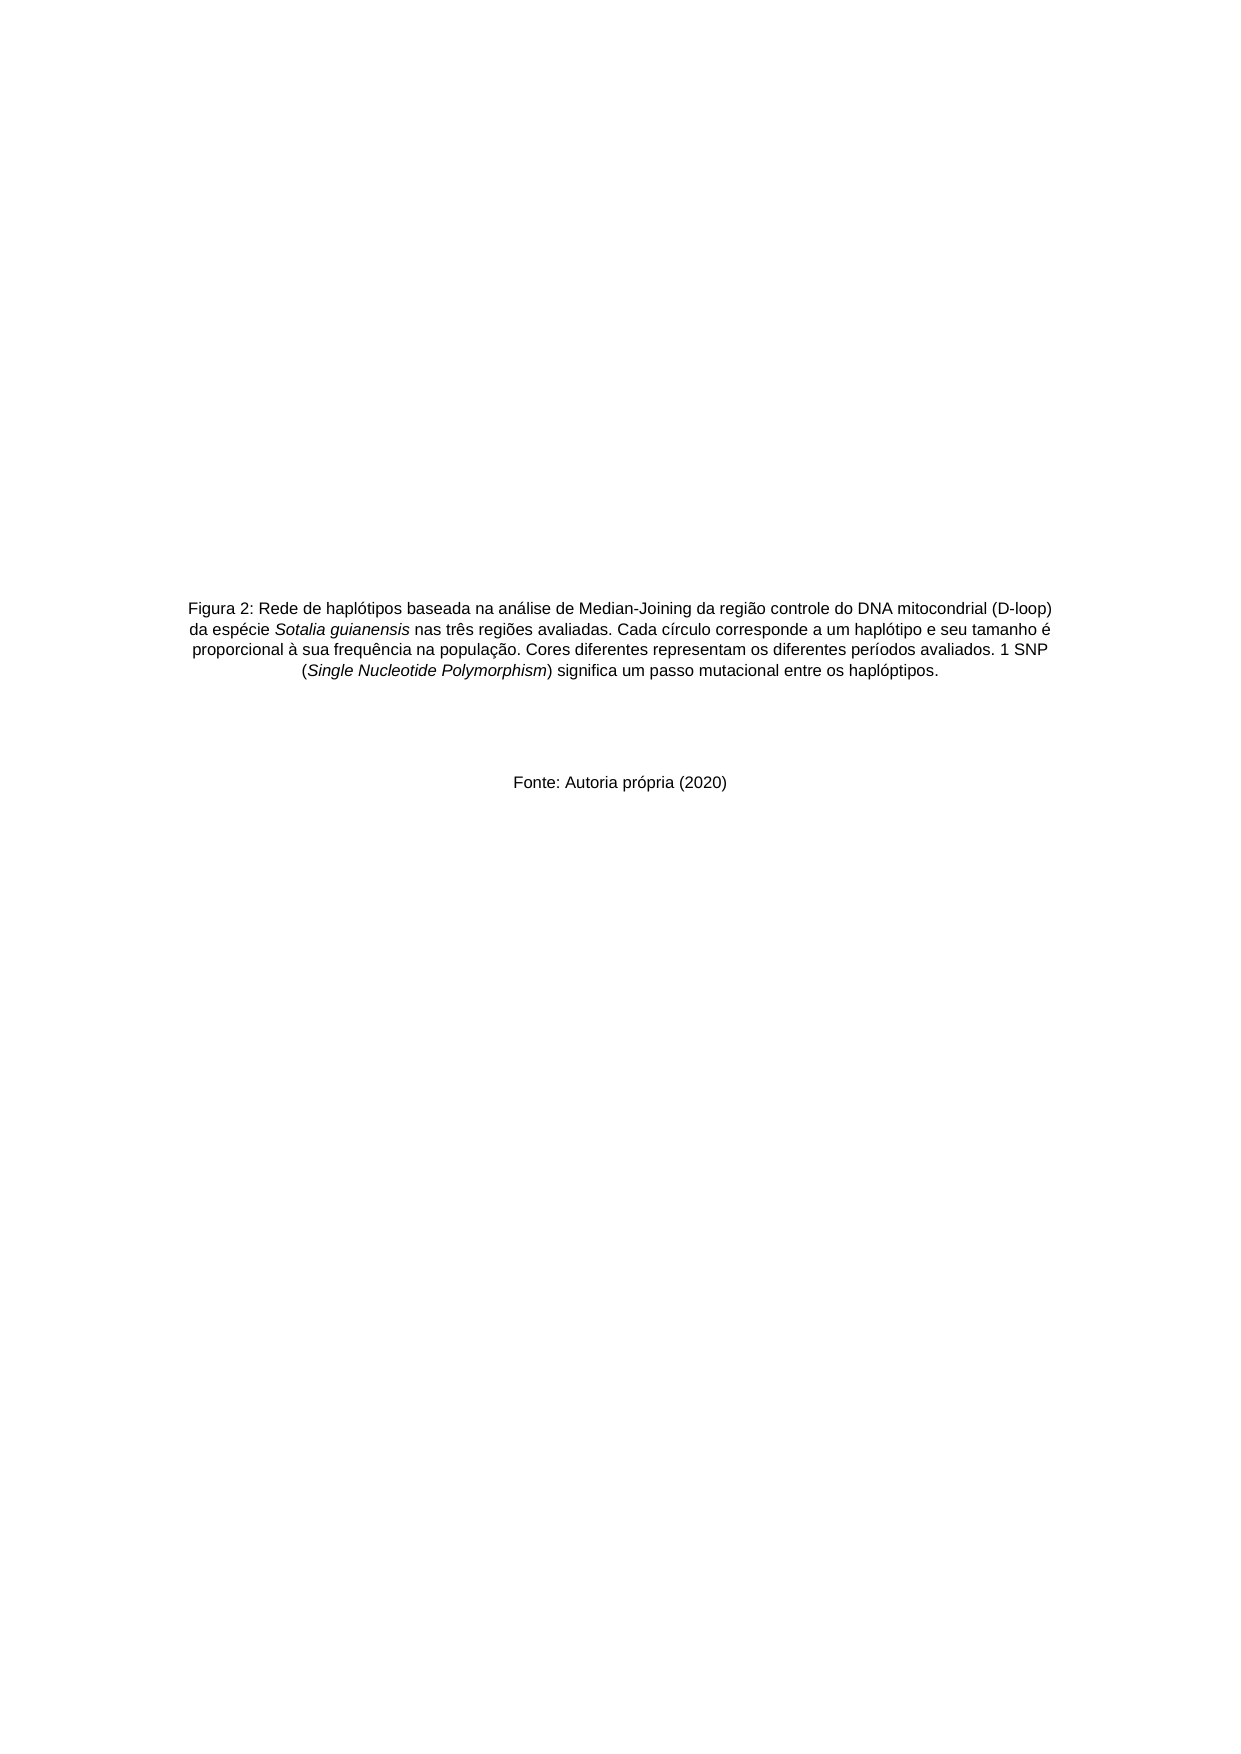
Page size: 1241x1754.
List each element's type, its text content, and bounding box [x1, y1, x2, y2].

text Figura 2: Rede de haplótipos baseada na análise de Median-Joining da região controle do DNA mitocondrial (D-loop) da espécie Sotalia guianensis nas três regiões avaliadas. Cada círculo corresponde a um haplótipo e seu tamanho é proporcional à sua frequência na população. Cores diferentes representam os diferentes períodos avaliados. 1 SNP (Single Nucleotide Polymorphism) significa um passo mutacional entre os haplóptipos. [177, 599, 1063, 680]
text Fonte: Autoria própria (2020) [177, 772, 1063, 792]
